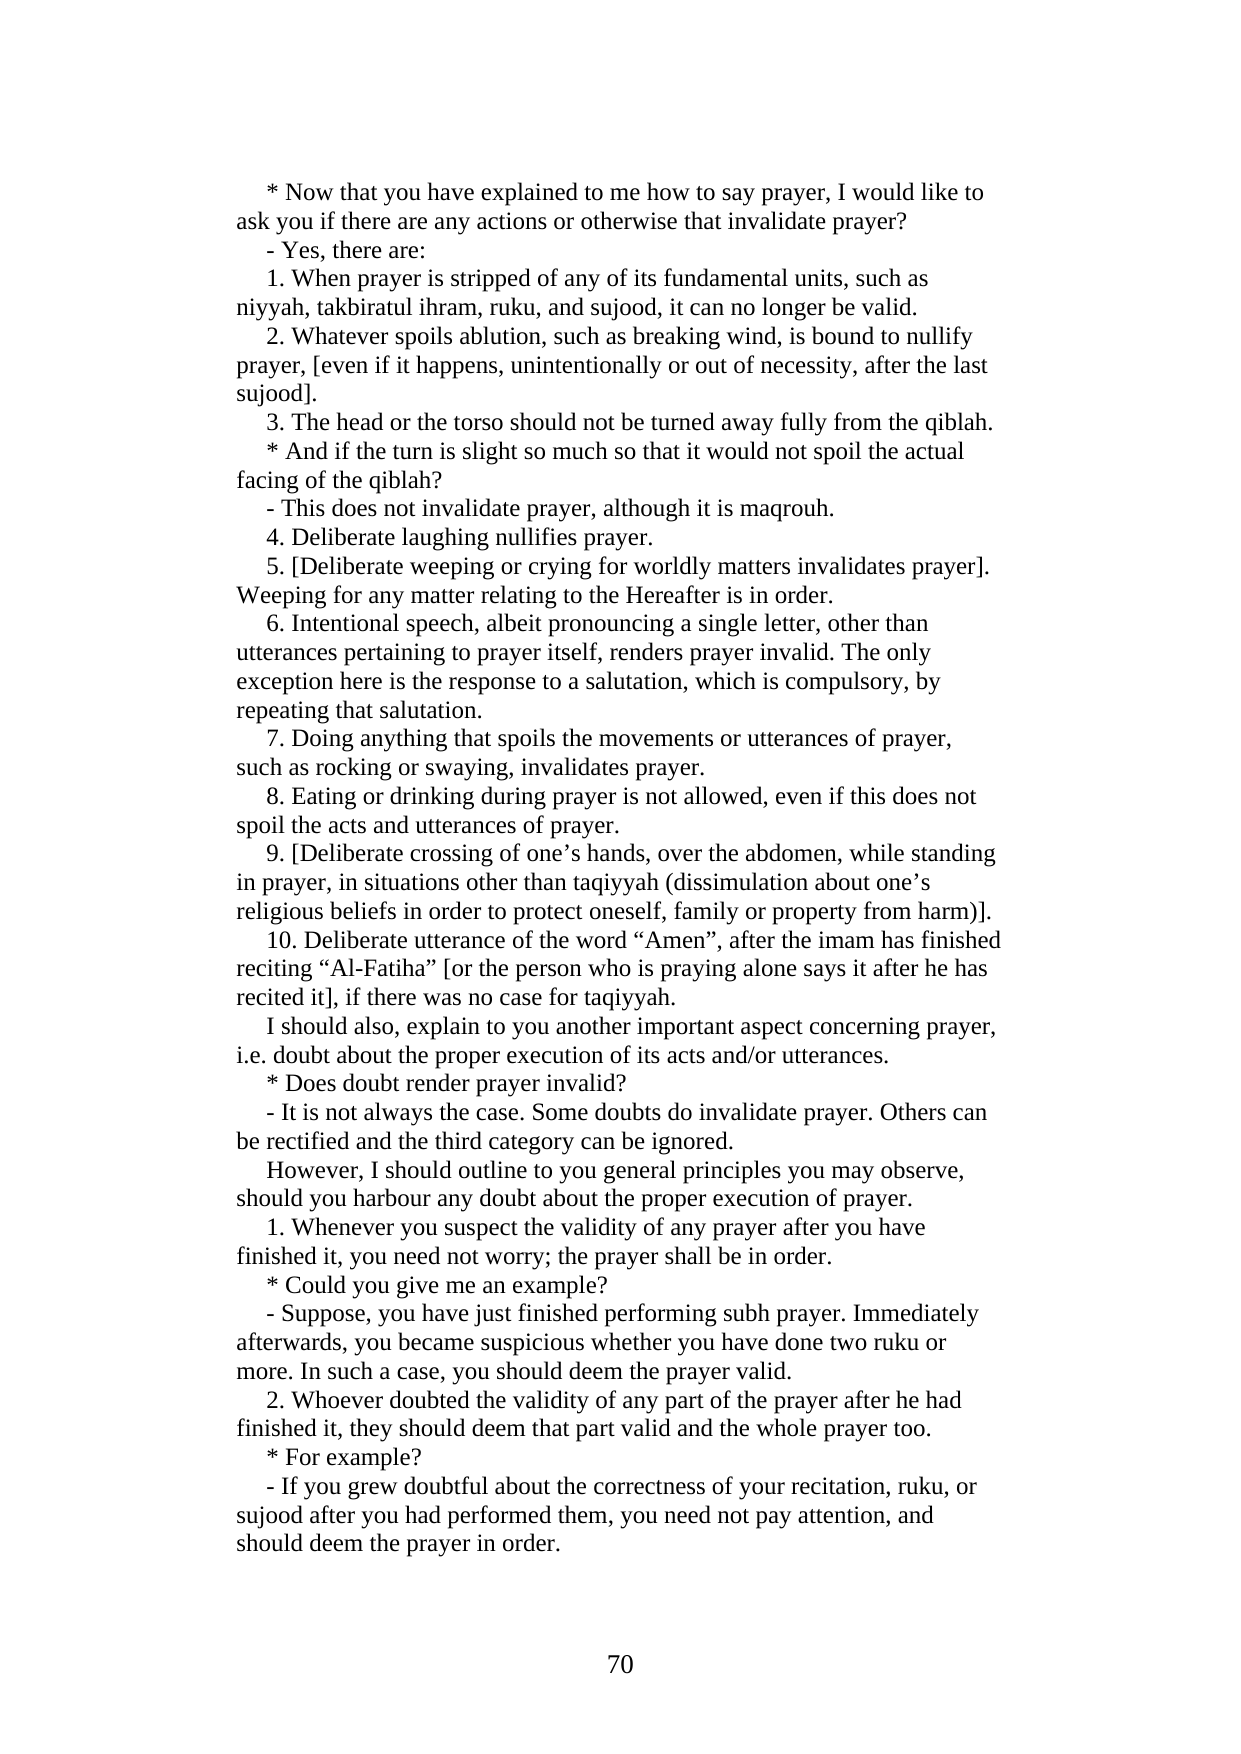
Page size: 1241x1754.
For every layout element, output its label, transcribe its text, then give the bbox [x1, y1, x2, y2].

text * For example? [236, 1442, 1004, 1471]
text 1. Whenever you suspect the validity of any prayer after you have finished it, you need not worry; the prayer shall be in order. [236, 1212, 1004, 1270]
text - This does not invalidate prayer, although it is maqrouh. [236, 493, 1004, 522]
text * Could you give me an example? [236, 1270, 1004, 1298]
text 1. When prayer is stripped of any of its fundamental units, such as niyyah, takbiratul ihram, ruku, and sujood, it can no longer be valid. [236, 263, 1004, 321]
text * And if the turn is slight so much so that it would not spoil the actual facing of the qiblah? [236, 436, 1004, 493]
text 3. The head or the torso should not be turned away fully from the qiblah. [236, 407, 1004, 436]
text 2. Whatever spoils ablution, such as breaking wind, is bound to nullify prayer, [even if it happens, unintentionally or out of necessity, after the last sujood]. [236, 321, 1004, 407]
text - It is not always the case. Some doubts do invalidate prayer. Others can be rectified and the third category can be ignored. [236, 1097, 1004, 1155]
text However, I should outline to you general principles you may observe, should you harbour any doubt about the proper execution of prayer. [236, 1155, 1004, 1212]
text - Suppose, you have just finished performing subh prayer. Immediately afterwards, you became suspicious whether you have done two ruku or more. In such a case, you should deem the prayer valid. [236, 1298, 1004, 1385]
text 2. Whoever doubted the validity of any part of the prayer after he had finished it, they should deem that part valid and the whole prayer too. [236, 1385, 1004, 1442]
text * Now that you have explained to me how to say prayer, I would like to ask you if there are any actions or otherwise that invalidate prayer? [236, 177, 1004, 235]
text 6. Intentional speech, albeit pronouncing a single letter, other than utterances pertaining to prayer itself, renders prayer invalid. The only exception here is the response to a salutation, which is compulsory, by repeating that salutation. [236, 608, 1004, 723]
text 5. [Deliberate weeping or crying for worldly matters invalidates prayer]. Weeping for any matter relating to the Hereafter is in order. [236, 551, 1004, 608]
text - If you grew doubtful about the correctness of your recitation, ruku, or sujood after you had performed them, you need not pay attention, and should deem the prayer in order. [236, 1471, 1004, 1557]
text * Does doubt render prayer invalid? [236, 1068, 1004, 1097]
text I should also, explain to you another important aspect concerning prayer, i.e. doubt about the proper execution of its acts and/or utterances. [236, 1011, 1004, 1068]
text 8. Eating or drinking during prayer is not allowed, even if this does not spoil the acts and utterances of prayer. [236, 781, 1004, 838]
text - Yes, there are: [236, 235, 1004, 263]
text 9. [Deliberate crossing of one’s hands, over the abdomen, while standing in prayer, in situations other than taqiyyah (dissimulation about one’s religious beliefs in order to protect oneself, family or property from harm)]. [236, 838, 1004, 925]
text 4. Deliberate laughing nullifies prayer. [236, 522, 1004, 551]
text 7. Doing anything that spoils the movements or utterances of prayer, such as rocking or swaying, invalidates prayer. [236, 723, 1004, 781]
text 10. Deliberate utterance of the word “Amen”, after the imam has finished reciting “Al-Fatiha” [or the person who is praying alone says it after he has recited it], if there was no case for taqiyyah. [236, 925, 1004, 1011]
